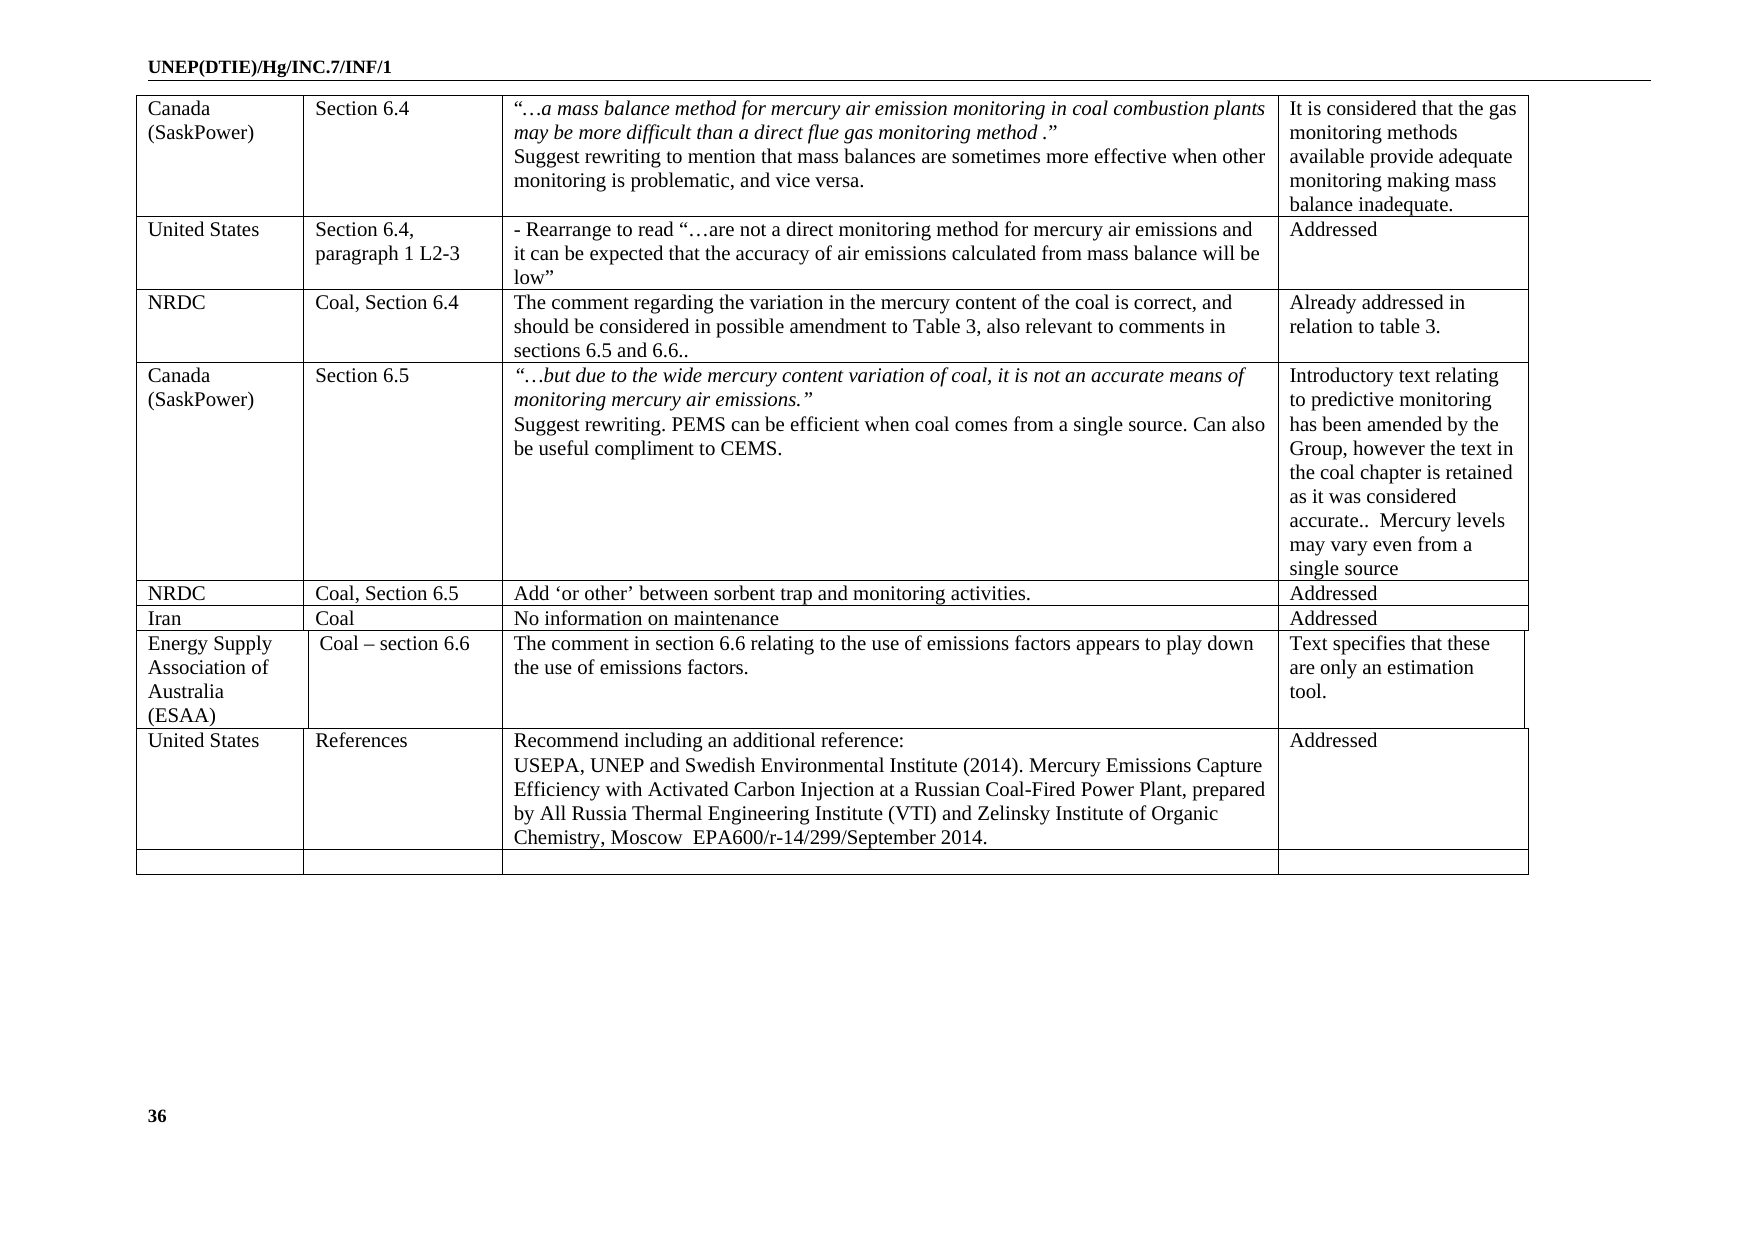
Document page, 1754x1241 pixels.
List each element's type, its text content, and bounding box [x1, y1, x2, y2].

table_cell Addressed [1279, 581, 1528, 605]
table_cell Coal [304, 606, 502, 630]
table_cell Addressed [1279, 606, 1528, 630]
table_cell [137, 850, 303, 874]
table_cell Recommend including an additional reference: USEPA, UNEP and Swedish Environmental Institute (2014). Mercury Emissions Capture Efficiency with Activated Carbon Injection at a Russian Coal-Fired Power Plant, prepared by All Russia Thermal Engineering Institute (VTI) and Zelinsky Institute of Organic Chemistry, Moscow EPA600/r-14/299/September 2014. [503, 729, 1278, 849]
table_cell Canada (SaskPower) [137, 363, 303, 580]
table_cell Energy Supply Association of Australia (ESAA) [137, 631, 308, 727]
table_cell [1279, 850, 1528, 874]
table_cell United States [137, 729, 303, 849]
table_cell NRDC [137, 581, 303, 605]
table_cell [304, 850, 502, 874]
table_cell [503, 850, 1278, 874]
table_cell Coal, Section 6.4 [304, 290, 502, 362]
table_cell - Rearrange to read “…are not a direct monitoring method for mercury air emissions and it can be expected that the accuracy of air emissions calculated from mass balance will be low” [503, 217, 1278, 289]
table_cell NRDC [137, 290, 303, 362]
table_cell Coal – section 6.6 [309, 631, 502, 727]
table_cell Iran [137, 606, 303, 630]
table_cell Already addressed in relation to table 3. [1279, 290, 1528, 362]
table_cell Addressed [1279, 217, 1528, 289]
table_cell Section 6.4 [304, 96, 502, 216]
table_cell Add ‘or other’ between sorbent trap and monitoring activities. [503, 581, 1278, 605]
table_cell The comment regarding the variation in the mercury content of the coal is correct, and should be considered in possible amendment to Table 3, also relevant to comments in sections 6.5 and 6.6.. [503, 290, 1278, 362]
table_cell Addressed [1279, 729, 1528, 849]
table_cell Introductory text relating to predictive monitoring has been amended by the Group, however the text in the coal chapter is retained as it was considered accurate.. Mercury levels may vary even from a single source [1279, 363, 1528, 580]
table_cell The comment in section 6.6 relating to the use of emissions factors appears to play down the use of emissions factors. [503, 631, 1278, 727]
table_cell Section 6.5 [304, 363, 502, 580]
table_cell Coal, Section 6.5 [304, 581, 502, 605]
table_cell United States [137, 217, 303, 289]
table_cell No information on maintenance [503, 606, 1278, 630]
table_cell It is considered that the gas monitoring methods available provide adequate monitoring making mass balance inadequate. [1279, 96, 1528, 216]
table_cell “…a mass balance method for mercury air emission monitoring in coal combustion plants may be more difficult than a direct flue gas monitoring method .” Suggest rewriting to mention that mass balances are sometimes more effective when other monitoring is problematic, and vice versa. [503, 96, 1278, 216]
table_cell “…but due to the wide mercury content variation of coal, it is not an accurate means of monitoring mercury air emissions.” Suggest rewriting. PEMS can be efficient when coal comes from a single source. Can also be useful compliment to CEMS. [503, 363, 1278, 580]
table_cell References [304, 729, 502, 849]
table_cell Section 6.4, paragraph 1 L2-3 [304, 217, 502, 289]
table_cell Text specifies that these are only an estimation tool. [1279, 631, 1524, 727]
table_cell Canada (SaskPower) [137, 96, 303, 216]
